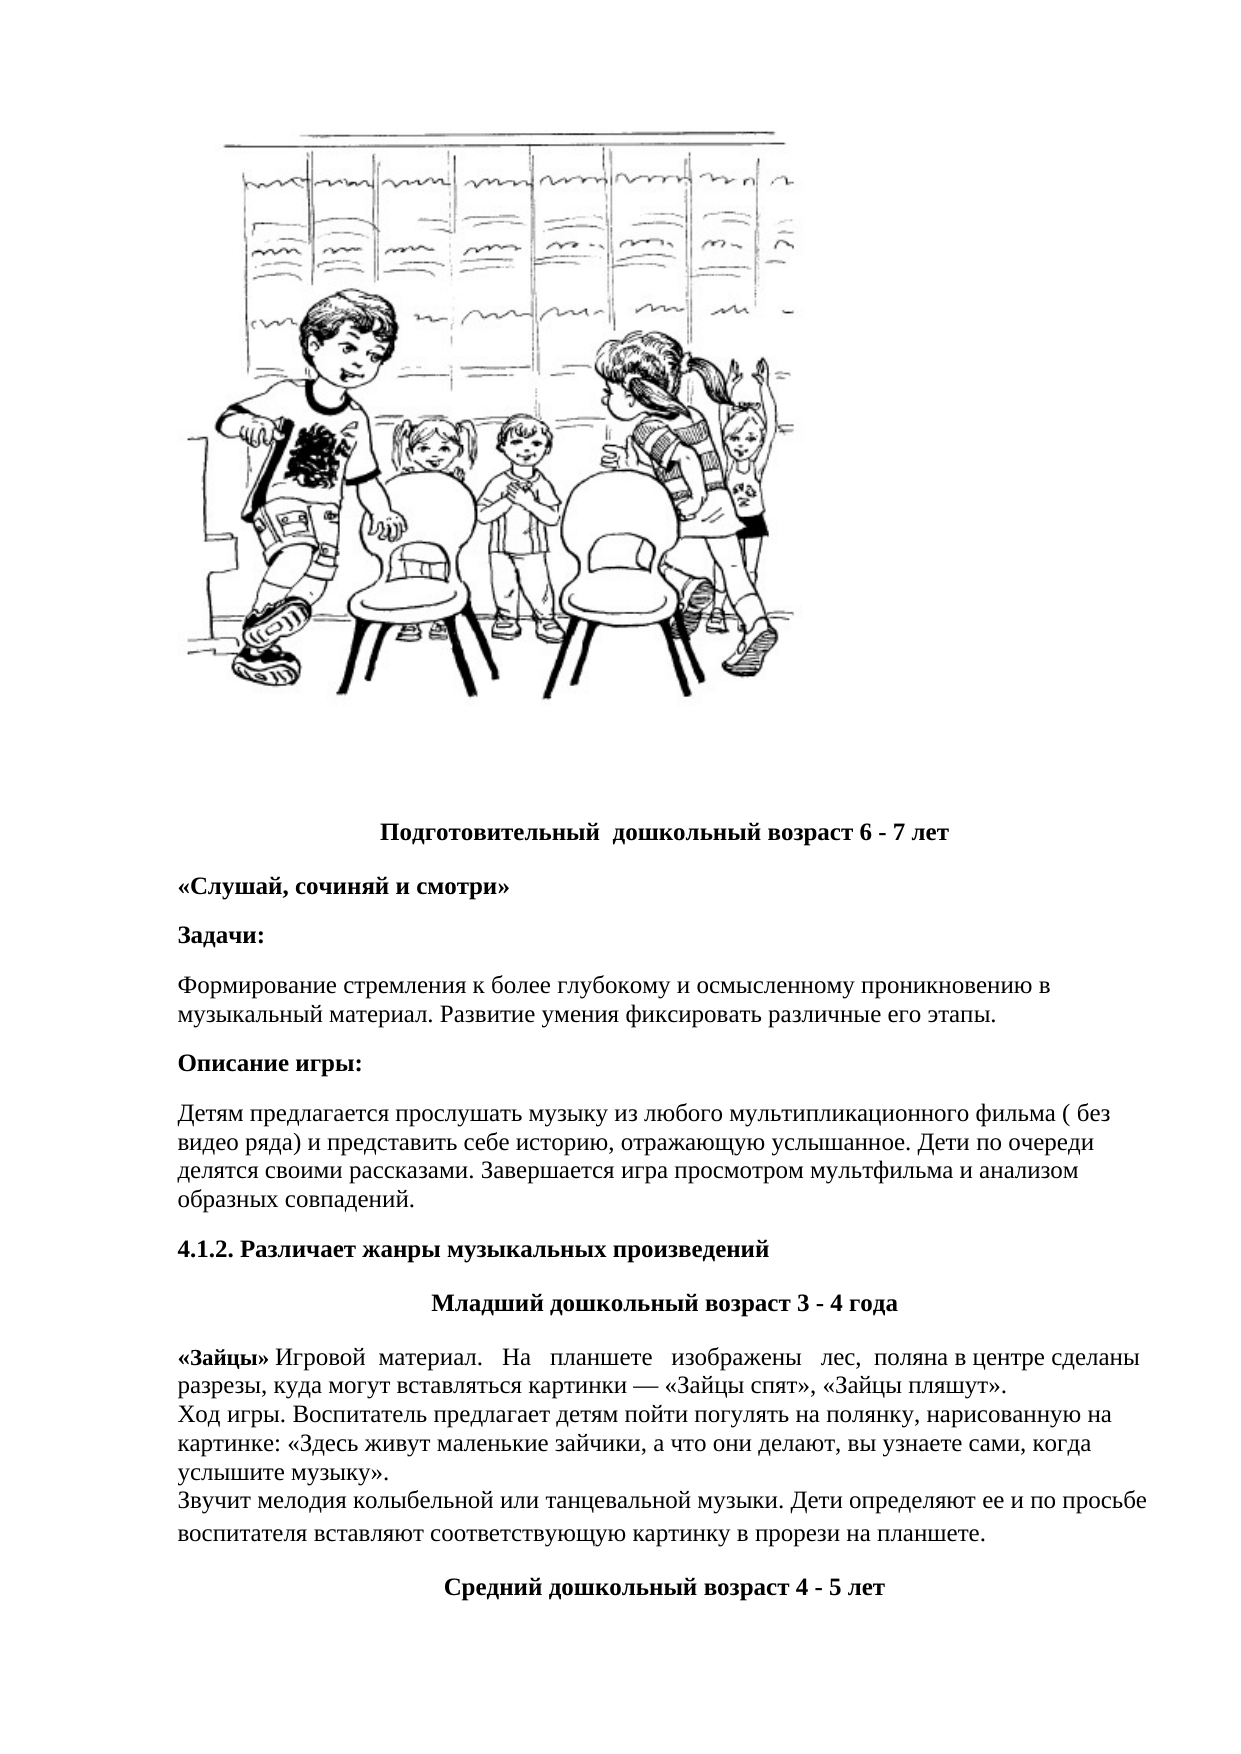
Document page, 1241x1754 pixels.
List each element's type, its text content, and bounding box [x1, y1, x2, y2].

text Средний дошкольный возраст 4 - 5 лет [177, 1572, 1152, 1601]
text Описание игры: [177, 1048, 1152, 1077]
text Формирование стремления к более глубокому и осмысленному проникновению в музыкальный материал. Развитие умения фиксировать различные его этапы. [177, 970, 1152, 1028]
text «Слушай, сочиняй и смотри» [177, 871, 1152, 900]
text «Зайцы» Игровой материал. На планшете изображены лес, поляна в центре сделаны разрезы, куда могут вставляться картинки — «Зайцы спят», «Зайцы пляшут». [177, 1342, 1152, 1399]
text Звучит мелодия колыбельной или танцевальной музыки. Дети определяют ее и по просьбе воспитателя вставляют соответствующую картинку в прорези на планшете. [177, 1485, 1152, 1547]
text Задачи: [177, 921, 1152, 949]
text Подготовительный дошкольный возраст 6 - 7 лет [177, 817, 1152, 846]
text Детям предлагается прослушать музыку из любого мультипликационного фильма ( без видео ряда) и представить себе историю, отражающую услышанное. Дети по очереди делятся своими рассказами. Завершается игра просмотром мультфильма и анализом образных совпадений. [177, 1098, 1152, 1213]
text Младший дошкольный возраст 3 - 4 года [177, 1288, 1152, 1317]
text 4.1.2. Различает жанры музыкальных произведений [177, 1234, 1152, 1263]
picture [177, 118, 805, 711]
text Ход игры. Воспитатель предлагает детям пойти погулять на полянку, нарисованную на картинке: «Здесь живут маленькие зайчики, а что они делают, вы узнаете сами, когда услышите музыку». [177, 1399, 1152, 1485]
